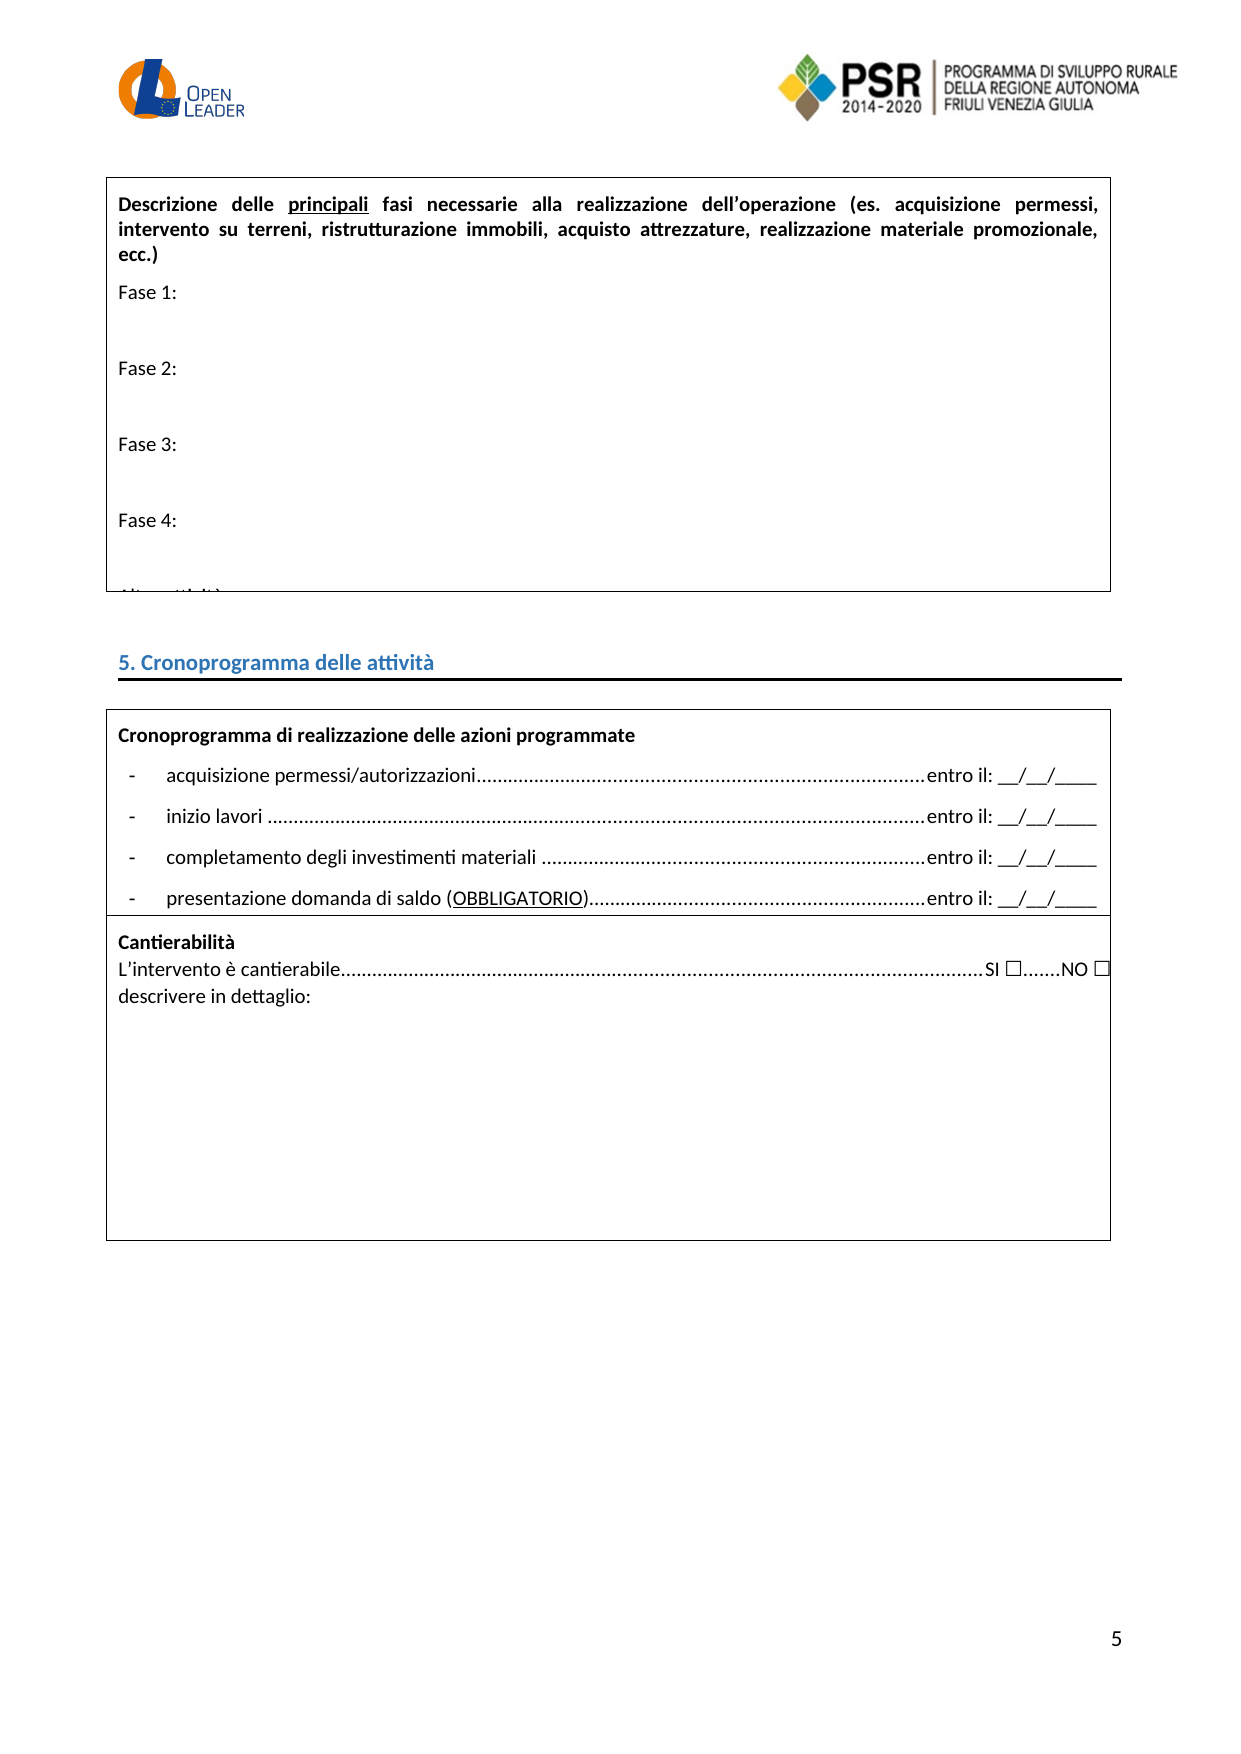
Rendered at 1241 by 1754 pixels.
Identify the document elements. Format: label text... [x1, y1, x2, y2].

table_header Cronoprogramma di realizzazione delle azioni programmate acquisizione permessi/autorizzazioni entro il: __/__/____ inizio lavori entro il: __/__/____ completamento degli investimenti materiali entro il: __/__/____ presentazione domanda di saldo (OBBLIGATORIO) entro il: __/__/____ [107, 710, 1110, 915]
table_cell Descrizione delle principali fasi necessarie alla realizzazione dell’operazione (es. acquisizione permessi, intervento su terreni, ristrutturazione immobili, acquisto attrezzature, realizzazione materiale promozionale, ecc.) Fase 1: Fase 2: Fase 3: Fase 4: Altre attività: … [107, 178, 1110, 591]
table_cell Cantierabilità L’intervento è cantierabile SI NO descrivere in dettaglio: [107, 916, 1110, 1240]
picture [118, 59, 245, 119]
text 5. Cronoprogramma delle attività [118, 648, 1122, 678]
picture [768, 52, 1181, 124]
